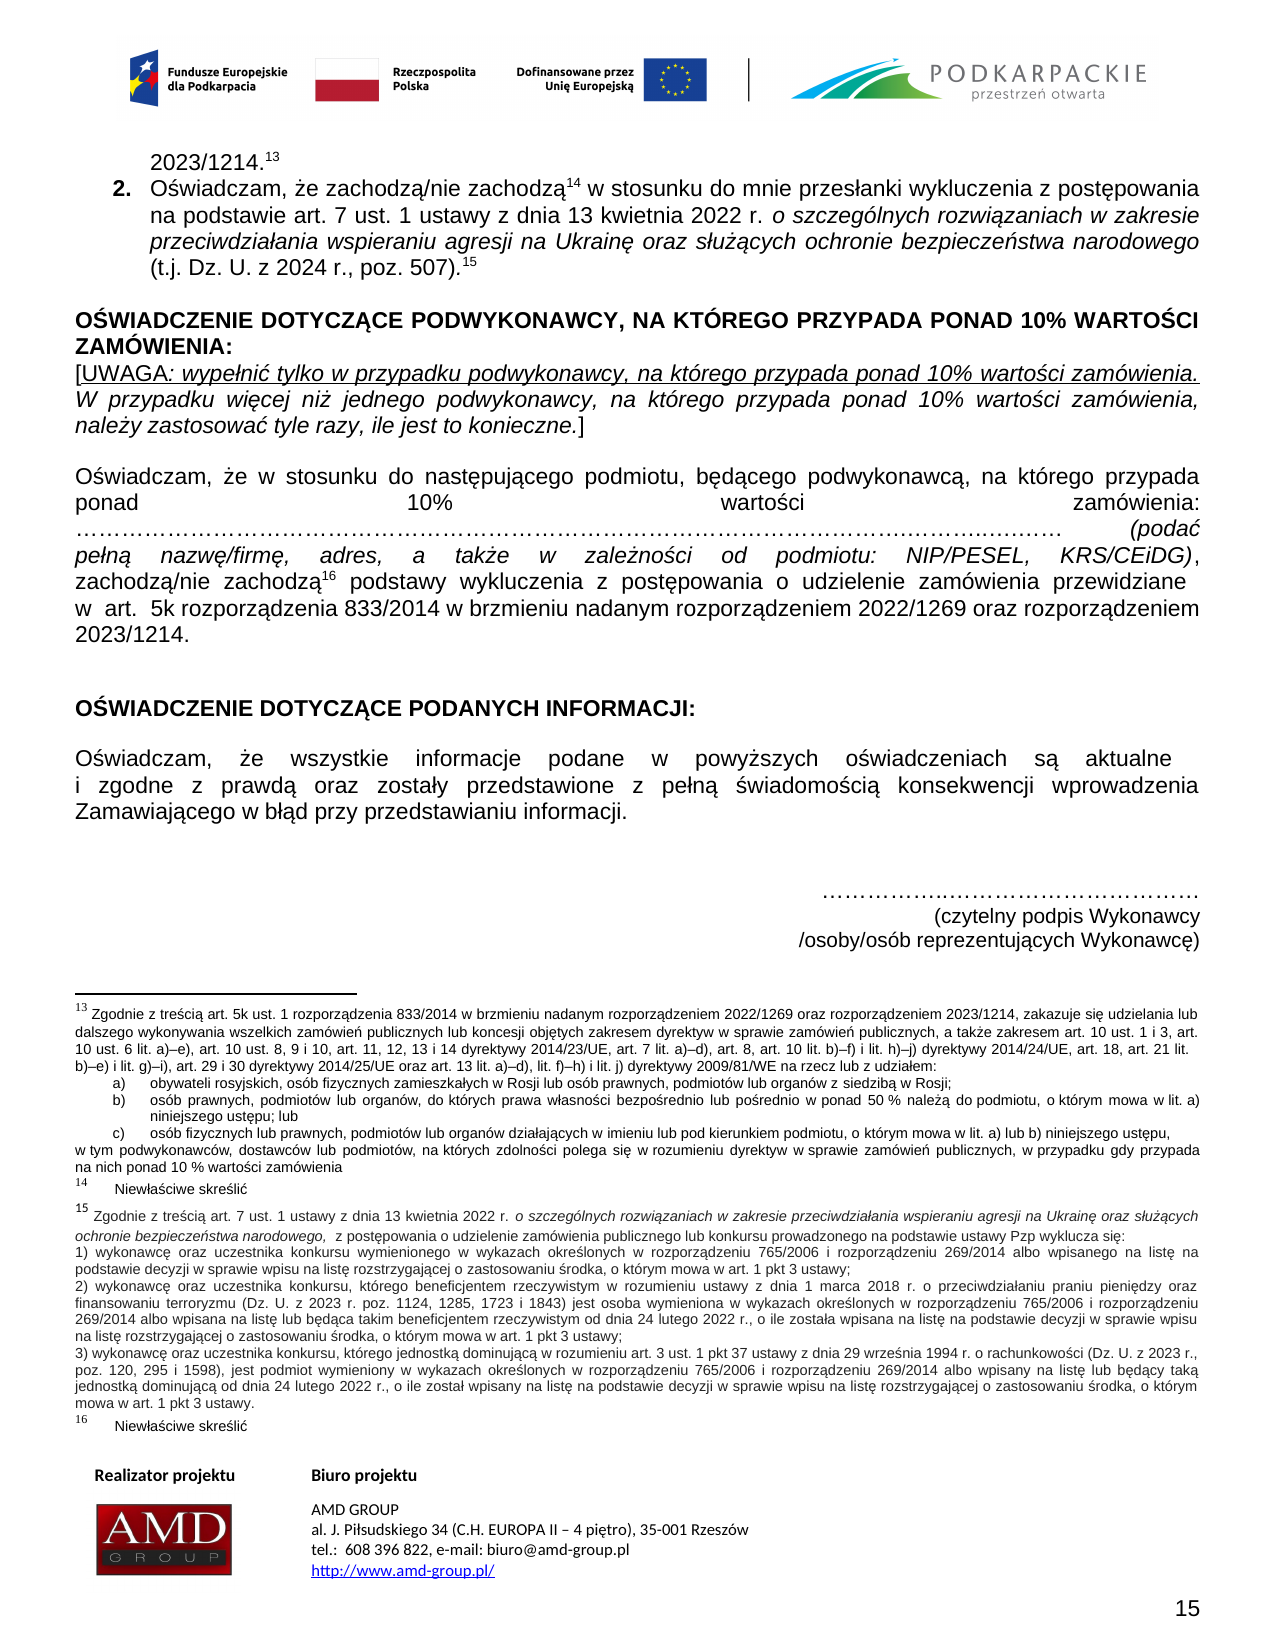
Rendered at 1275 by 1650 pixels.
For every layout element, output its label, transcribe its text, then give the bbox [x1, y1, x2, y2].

text (czytelny podpis Wykonawcy [75, 903, 1200, 927]
text Oświadczam, że w stosunku do następującego podmiotu, będącego podwykonawcą, na którego przypada ponad 10% wartości zamówienia: ……………………………………………………………………………………………….………..….…… (podać pełną nazwę/firmę, adres, a także w zależności od podmiotu: NIP/PESEL, KRS/CEiDG), zachodzą/nie zachodzą podstawy wykluczenia z postępowania o udzielenie zamówienia przewidziane w art. 5k rozporządzenia 833/2014 w brzmieniu nadanym rozporządzeniem 2022/1269 oraz rozporządzeniem 2023/1214. [75, 463, 1200, 647]
text ……………..…………………………… [75, 877, 1200, 903]
picture [86, 1486, 242, 1593]
text Oświadczam, że wszystkie informacje podane w powyższych oświadczeniach są aktualne i zgodne z prawdą oraz zostały przedstawione z pełną świadomością konsekwencji wprowadzenia Zamawiającego w błąd przy przedstawianiu informacji. [75, 745, 1200, 824]
text [UWAGA: wypełnić tylko w przypadku podwykonawcy, na którego przypada ponad 10% wartości zamówienia. W przypadku więcej niż jednego podwykonawcy, na którego przypada ponad 10% wartości zamówienia, należy zastosować tyle razy, ile jest to konieczne.] [75, 360, 1200, 439]
text OŚWIADCZENIE DOTYCZĄCE PODWYKONAWCY, NA KTÓREGO PRZYPADA PONAD 10% WARTOŚCI ZAMÓWIENIA: [75, 307, 1200, 360]
text /osoby/osób reprezentujących Wykonawcę) [75, 927, 1200, 951]
list Oświadczam, że zachodzą/nie zachodzą w stosunku do mnie przesłanki wykluczenia z postępowania na podstawie art. 7 ust. 1 ustawy z dnia 13 kwietnia 2022 r. o szczególnych rozwiązaniach w zakresie przeciwdziałania wspieraniu agresji na Ukrainę oraz służących ochronie bezpieczeństwa narodowego (t.j. Dz. U. z 2024 r., poz. 507). [112, 175, 1200, 281]
picture [116, 35, 1159, 121]
text OŚWIADCZENIE DOTYCZĄCE PODANYCH INFORMACJI: [75, 695, 1200, 721]
